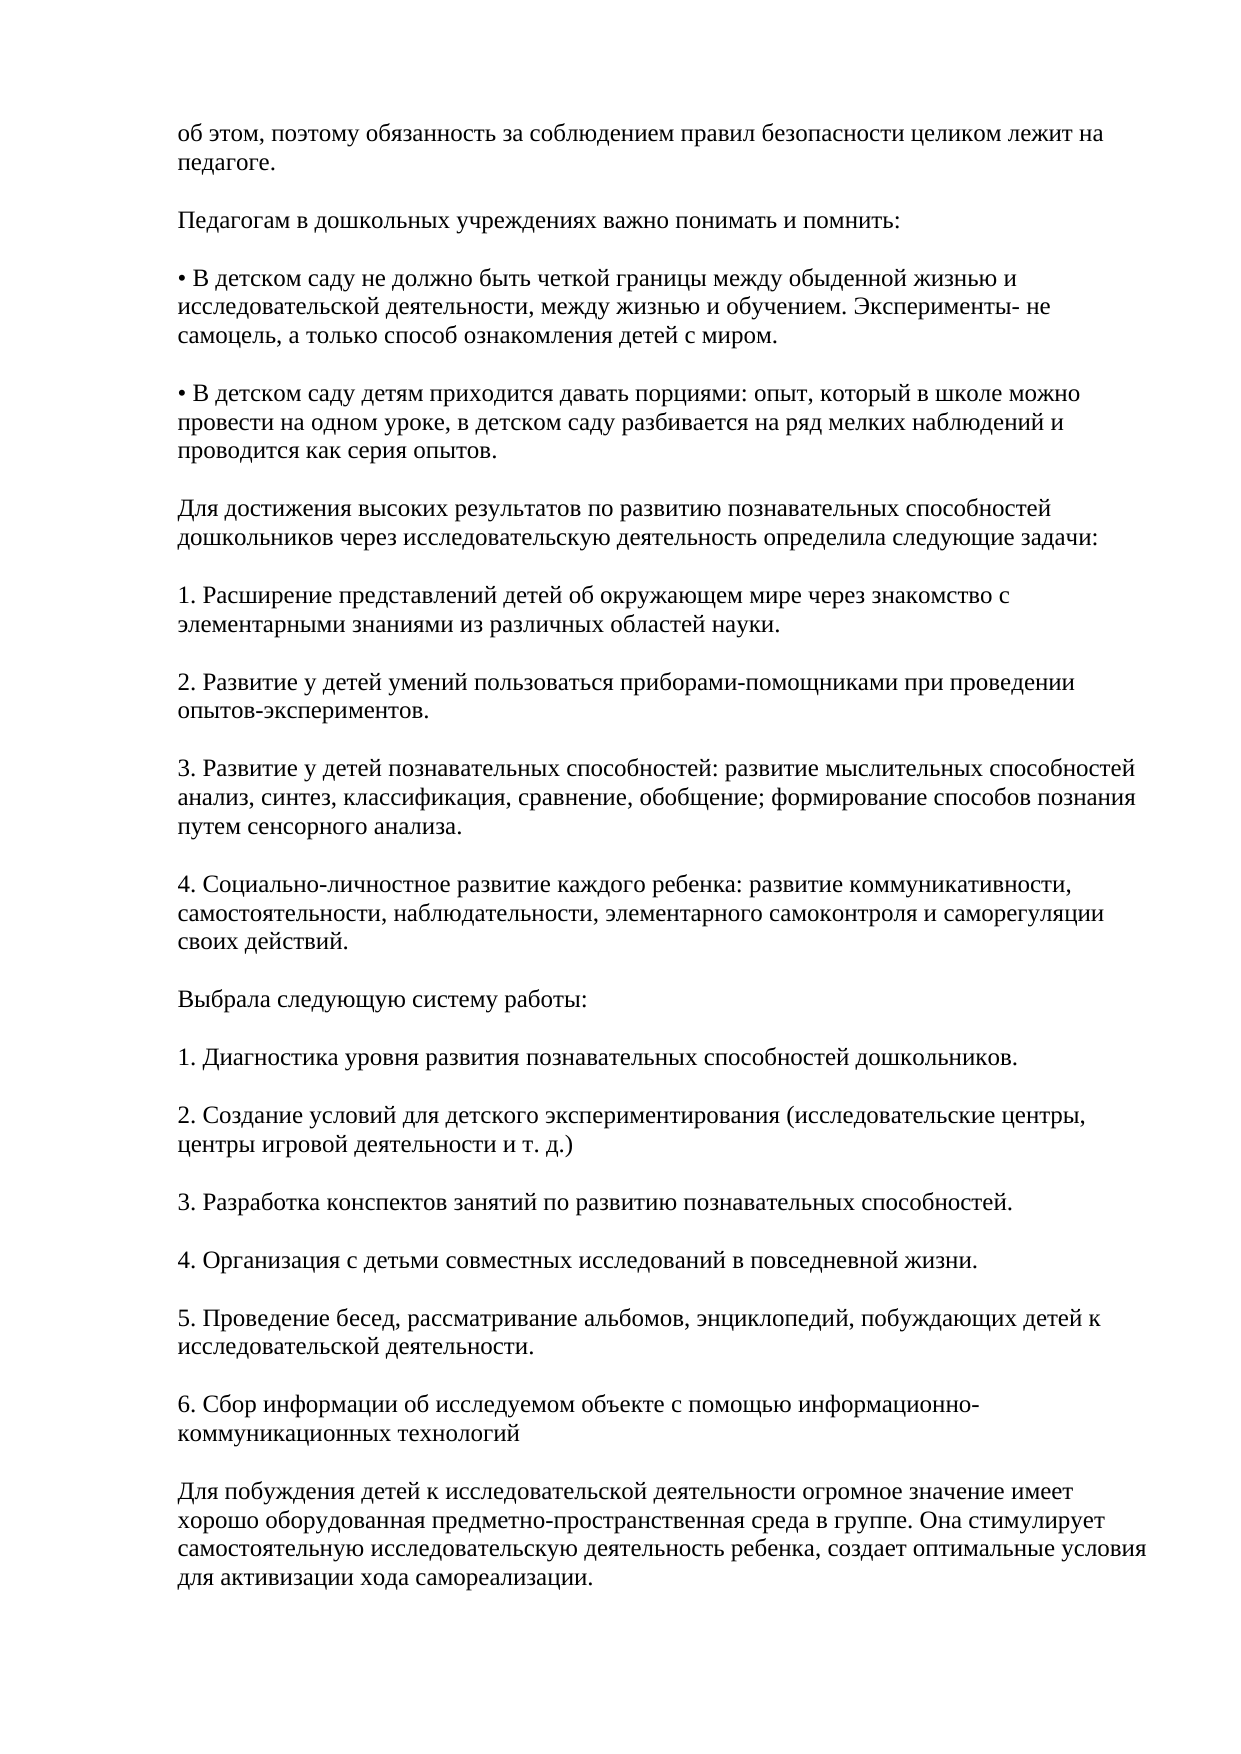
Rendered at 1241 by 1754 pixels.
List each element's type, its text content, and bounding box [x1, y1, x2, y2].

text • В детском саду не должно быть четкой границы между обыденной жизнью и исследовательской деятельности, между жизнью и обучением. Эксперименты- не самоцель, а только способ ознакомления детей с миром. [177, 263, 1152, 349]
text 2. Развитие у детей умений пользоваться приборами-помощниками при проведении опытов-экспериментов. [177, 667, 1152, 724]
text 1. Расширение представлений детей об окружающем мире через знакомство с элементарными знаниями из различных областей науки. [177, 580, 1152, 638]
text • В детском саду детям приходится давать порциями: опыт, который в школе можно провести на одном уроке, в детском саду разбивается на ряд мелких наблюдений и проводится как серия опытов. [177, 378, 1152, 464]
text 6. Сбор информации об исследуемом объекте с помощью информационно-коммуникационных технологий [177, 1389, 1152, 1447]
text Для достижения высоких результатов по развитию познавательных способностей дошкольников через исследовательскую деятельность определила следующие задачи: [177, 493, 1152, 551]
text 1. Диагностика уровня развития познавательных способностей дошкольников. [177, 1042, 1152, 1071]
text 3. Развитие у детей познавательных способностей: развитие мыслительных способностей анализ, синтез, классификация, сравнение, обобщение; формирование способов познания путем сенсорного анализа. [177, 753, 1152, 840]
text 3. Разработка конспектов занятий по развитию познавательных способностей. [177, 1187, 1152, 1216]
text Выбрала следующую систему работы: [177, 984, 1152, 1013]
text Для побуждения детей к исследовательской деятельности огромное значение имеет хорошо оборудованная предметно-пространственная среда в группе. Она стимулирует самостоятельную исследовательскую деятельность ребенка, создает оптимальные условия для активизации хода самореализации. [177, 1476, 1152, 1591]
text 5. Проведение бесед, рассматривание альбомов, энциклопедий, побуждающих детей к исследовательской деятельности. [177, 1303, 1152, 1360]
text 2. Создание условий для детского экспериментирования (исследовательские центры, центры игровой деятельности и т. д.) [177, 1100, 1152, 1158]
text 4. Социально-личностное развитие каждого ребенка: развитие коммуникативности, самостоятельности, наблюдательности, элементарного самоконтроля и саморегуляции своих действий. [177, 869, 1152, 955]
text 4. Организация с детьми совместных исследований в повседневной жизни. [177, 1245, 1152, 1273]
text Педагогам в дошкольных учреждениях важно понимать и помнить: [177, 205, 1152, 233]
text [177, 118, 1152, 176]
